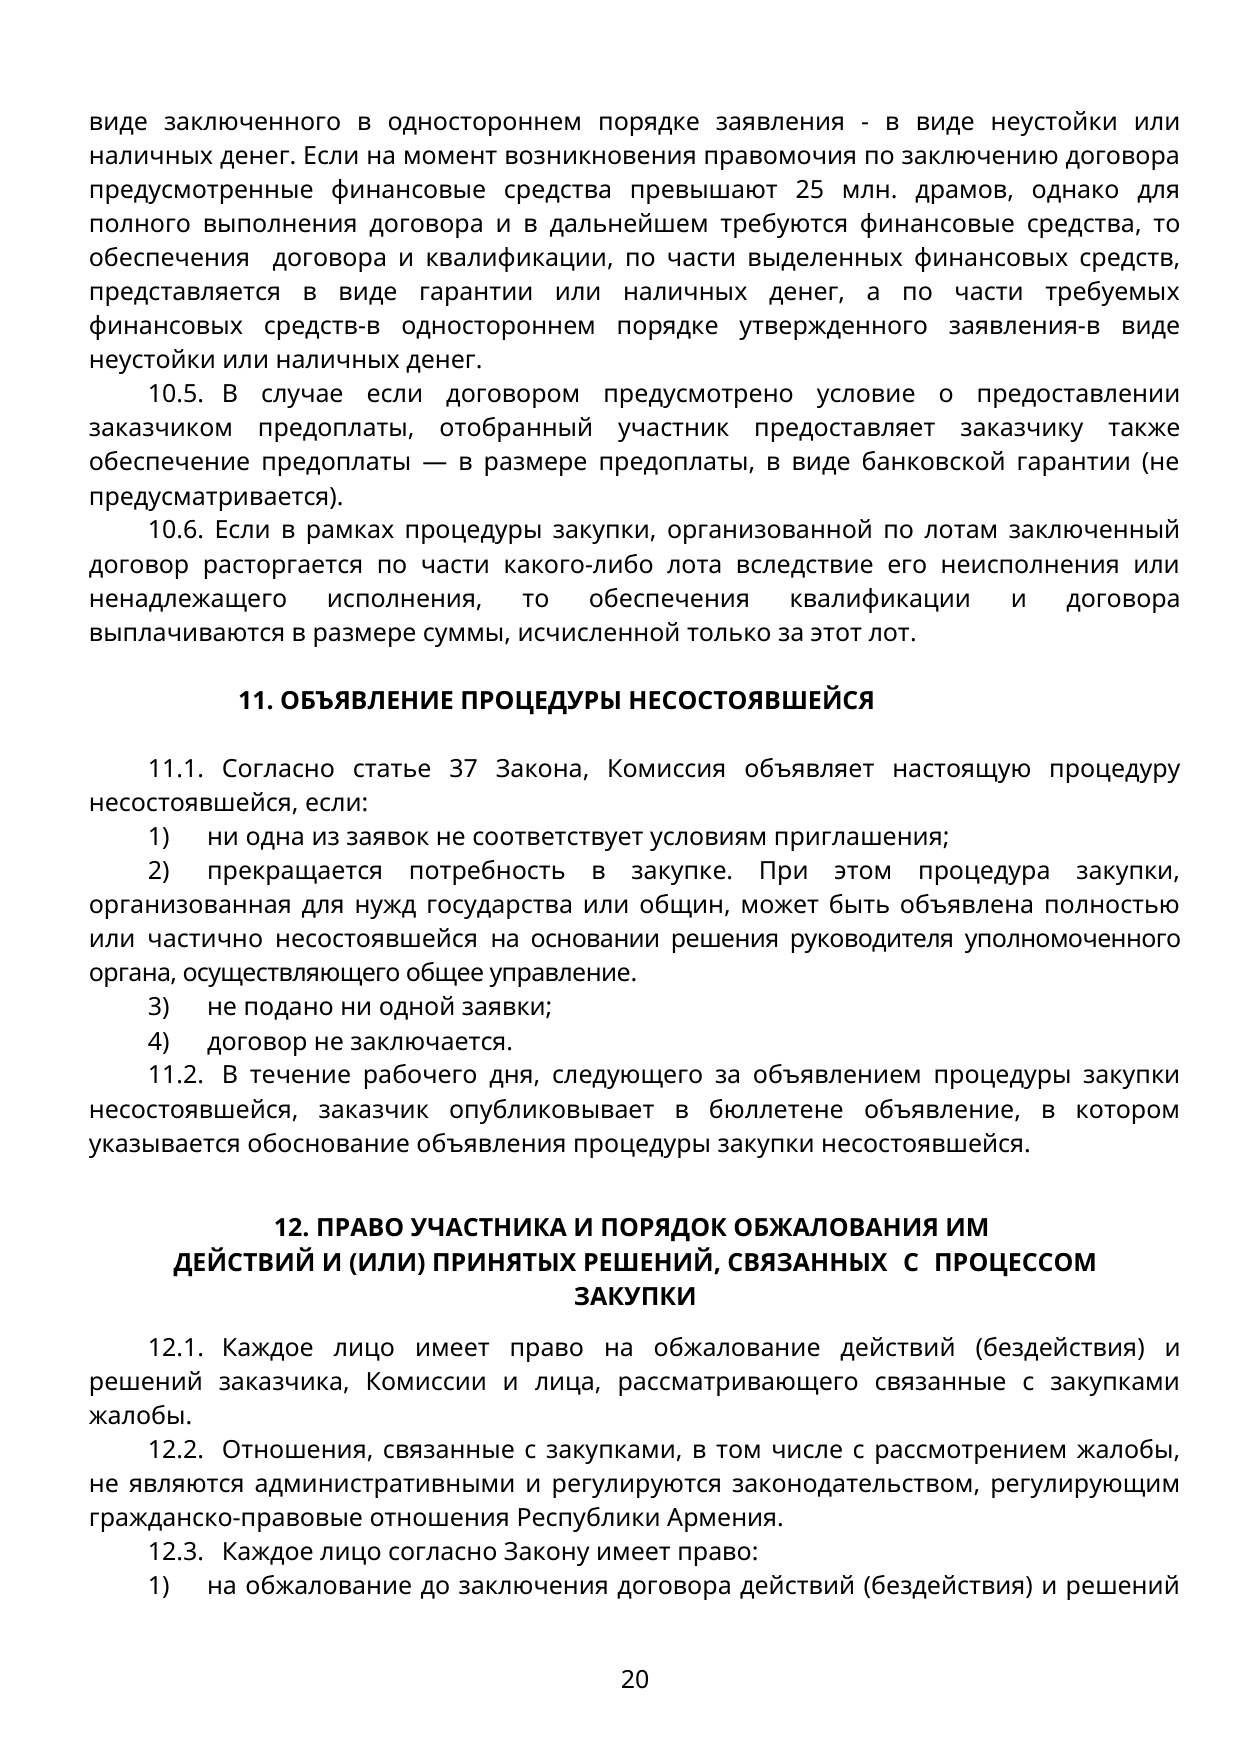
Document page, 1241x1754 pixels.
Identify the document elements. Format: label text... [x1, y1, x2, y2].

text 11. ОБЪЯВЛЕНИЕ ПРОЦЕДУРЫ НЕСОСТОЯВШЕЙСЯ [89, 682, 1181, 717]
text 10.6. Если в рамках процедуры закупки, организованной по лотам заключенный договор расторгается по части какого-либо лота вследствие его неисполнения или ненадлежащего исполнения, то обеспечения квалификации и договора выплачиваются в размере суммы, исчисленной только за этот лот. [89, 512, 1181, 648]
text 11.1. Согласно статье 37 Закона, Комиссия объявляет настоящую процедуру несостоявшейся, если: [89, 751, 1181, 819]
text 3) не подано ни одной заявки; [89, 989, 1181, 1023]
text 2) прекращается потребность в закупке. При этом процедура закупки, организованная для нужд государства или общин, может быть объявлена полностью или частично несостоявшейся на основании решения руководителя уполномоченного органа, осуществляющего общее управление. [89, 853, 1181, 989]
text 12.1. Каждое лицо имеет право на обжалование действий (бездействия) и решений заказчика, Комиссии и лица, рассматривающего связанные с закупками жалобы. [89, 1329, 1181, 1431]
text 12.2. Отношения, связанные с закупками, в том числе с рассмотрением жалобы, не являются административными и регулируются законодательством, регулирующим гражданско-правовые отношения Республики Армения. [89, 1431, 1181, 1533]
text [89, 103, 1181, 376]
text 12. ПРАВО УЧАСТНИКА И ПОРЯДОК ОБЖАЛОВАНИЯ ИМ ДЕЙСТВИЙ И (ИЛИ) ПРИНЯТЫХ РЕШЕНИЙ, СВЯЗАННЫХ С ПРОЦЕССОМ ЗАКУПКИ [148, 1210, 1122, 1312]
text 4) договор не заключается. [89, 1023, 1181, 1057]
text 11.2. В течение рабочего дня, следующего за объявлением процедуры закупки несостоявшейся, заказчик опубликовывает в бюллетене объявление, в котором указывается обоснование объявления процедуры закупки несостоявшейся. [89, 1057, 1181, 1159]
text 12.3. Каждое лицо согласно Закону имеет право: [89, 1533, 1181, 1568]
text 1) ни одна из заявок не соответствует условиям приглашения; [89, 819, 1181, 853]
text 10.5. В случае если договором предусмотрено условие о предоставлении заказчиком предоплаты, отобранный участник предоставляет заказчику также обеспечение предоплаты — в размере предоплаты, в виде банковской гарантии (не предусматривается). [89, 376, 1181, 512]
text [89, 1568, 1181, 1602]
